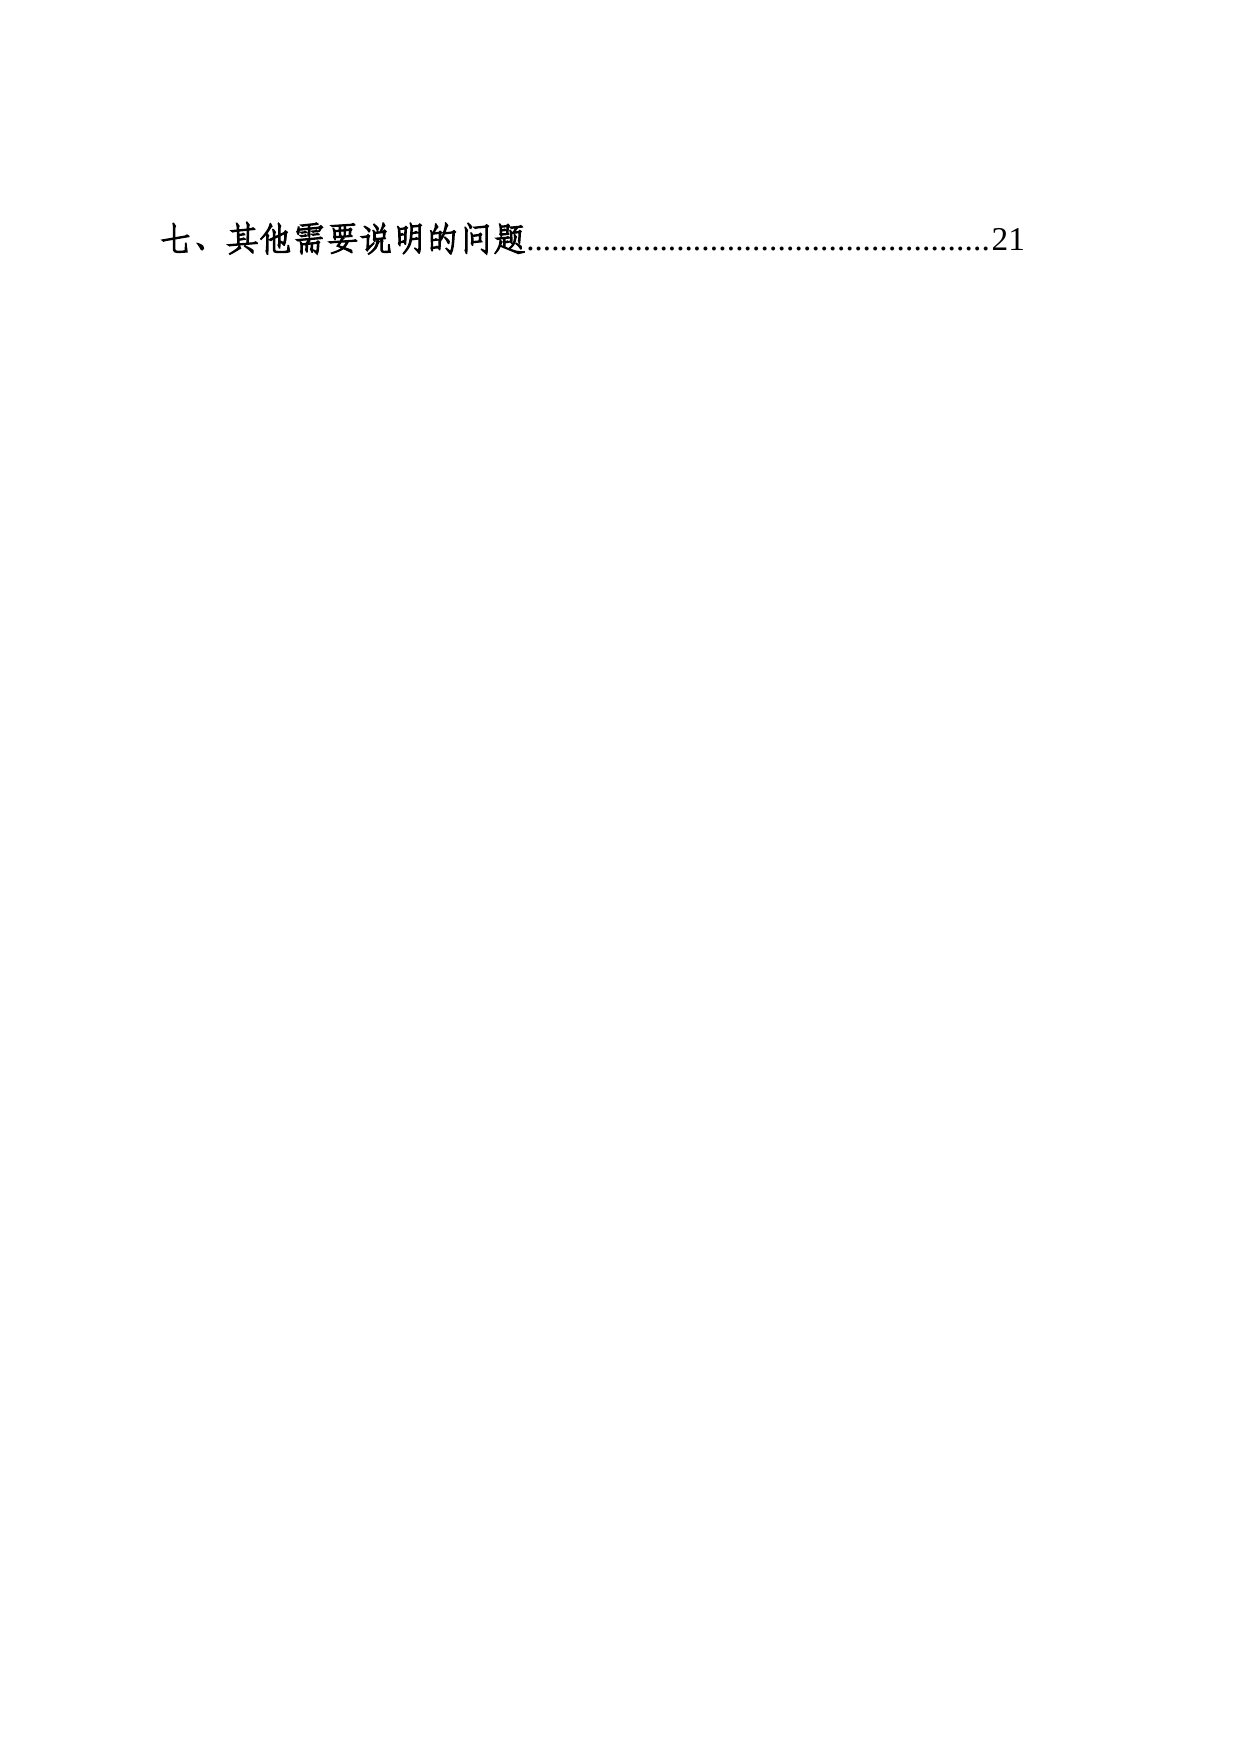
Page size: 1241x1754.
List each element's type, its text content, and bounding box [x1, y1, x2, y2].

text 七、其他需要说明的问题 21 [159, 205, 1081, 270]
